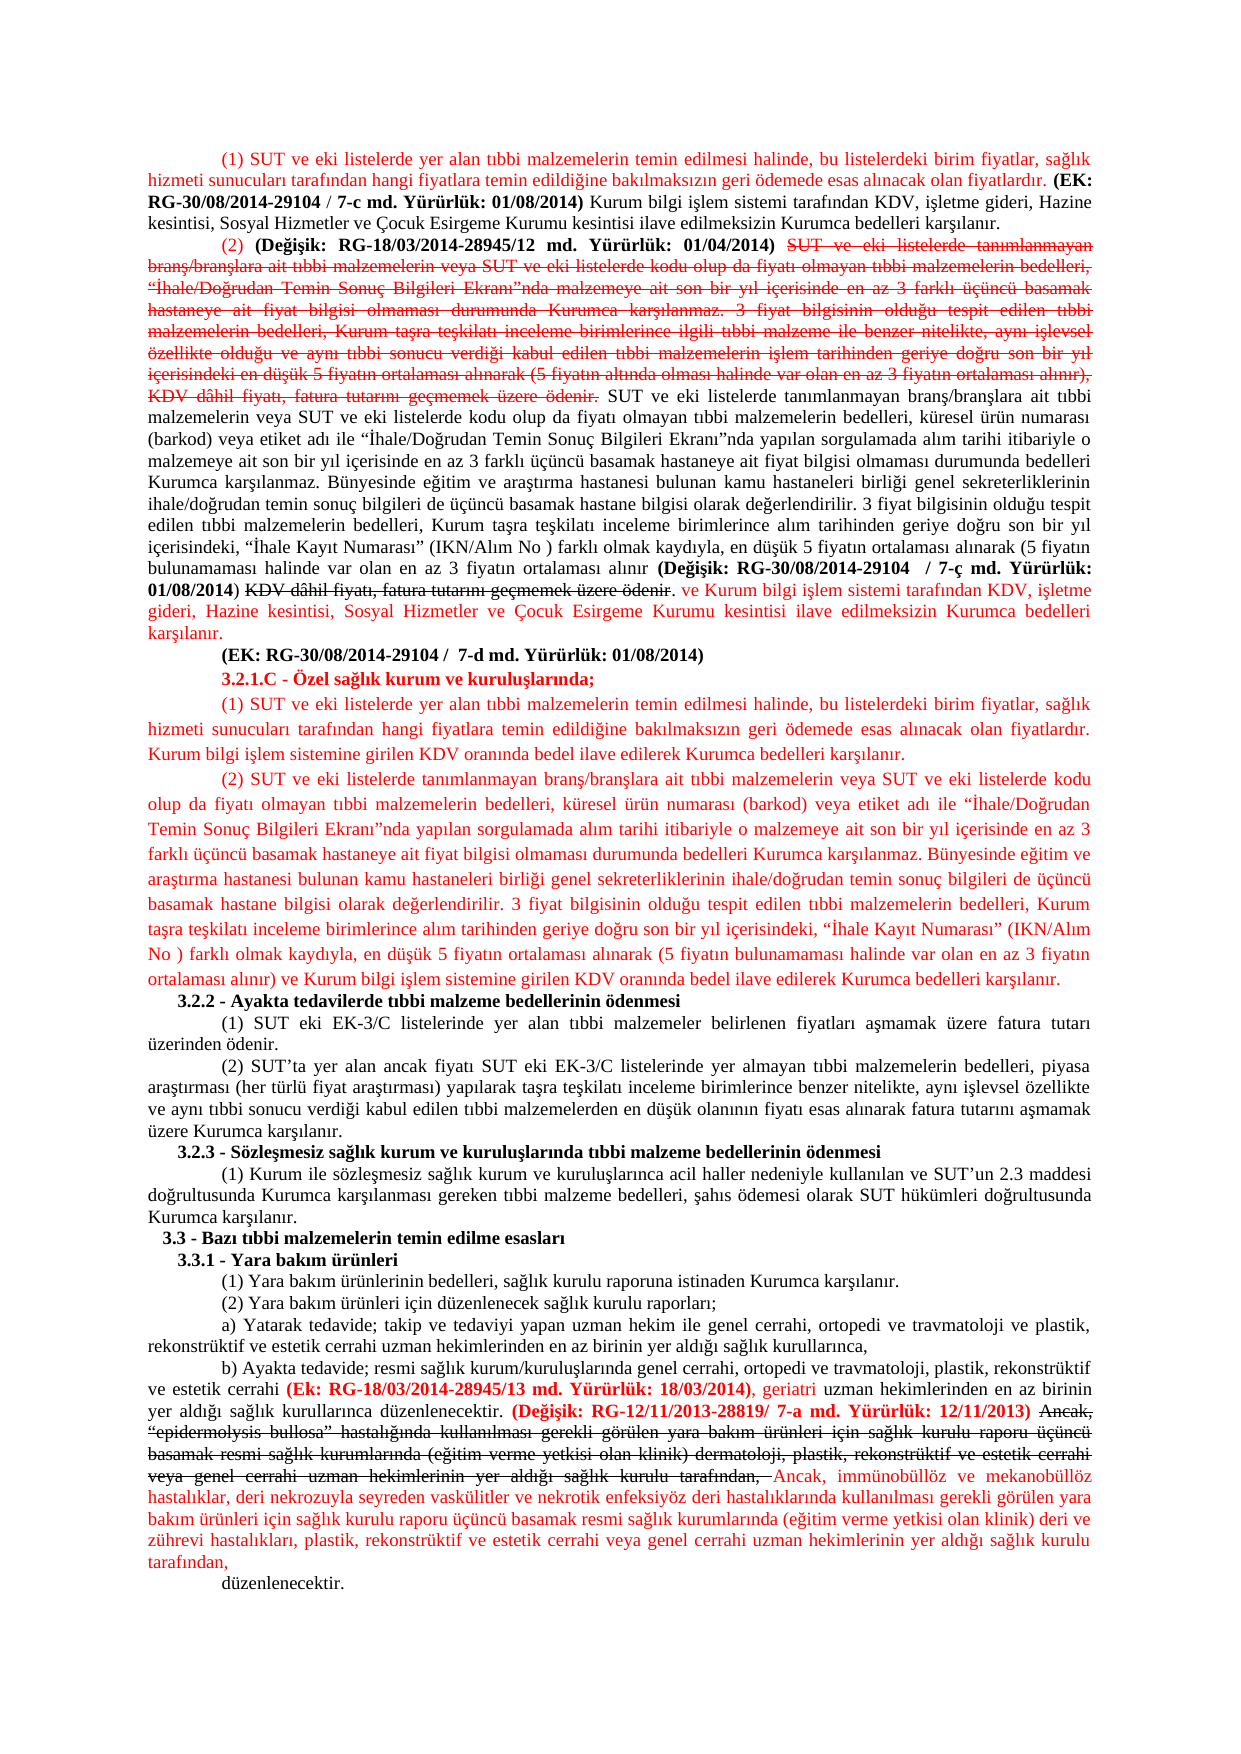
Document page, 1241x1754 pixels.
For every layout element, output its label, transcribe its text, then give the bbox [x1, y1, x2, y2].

text (2) SUT’ta yer alan ancak fiyatı SUT eki EK-3/C listelerinde yer almayan tıbbi malzemelerin bedelleri, piyasa araştırması (her türlü fiyat araştırması) yapılarak taşra teşkilatı inceleme birimlerince benzer nitelikte, aynı işlevsel özellikte ve aynı tıbbi sonucu verdiği kabul edilen tıbbi malzemelerden en düşük olanının fiyatı esas alınarak fatura tutarını aşmamak üzere Kurumca karşılanır. [148, 1206, 1093, 1292]
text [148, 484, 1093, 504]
subtitle 3.2.3 - Sözleşmesiz sağlık kurum ve kuruluşlarında tıbbi malzeme bedellerinin ödenmesi [148, 1292, 1093, 1313]
text (1) SUT ve eki listelerde yer alan tıbbi malzemelerin temin edilmesi halinde, bu listelerdeki birim fiyatlar, sağlık hizmeti sunucuları tarafından hangi fiyatlara temin edildiğine bakılmaksızın geri ödemede esas alınacak olan fiyatlardır. (EK: RG-30/08/2014-29104 / 7-c md. Yürürlük: 01/08/2014) Kurum bilgi işlem sistemi tarafından KDV, işletme gideri, Hazine kesintisi, Sosyal Hizmetler ve Çocuk Esirgeme Kurumu kesintisi ilave edilmeksizin Kurumca bedelleri karşılanır. [148, 298, 1093, 385]
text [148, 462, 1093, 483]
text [148, 148, 1093, 234]
text (2) Yara bakım ürünleri için düzenlenecek sağlık kurulu raporları; [148, 1443, 1093, 1464]
text 3.2.1.C - Özel sağlık kurum ve kuruluşlarında; [148, 816, 1093, 841]
subtitle 3.2.2 - Ayakta tedavilerde tıbbi malzeme bedellerinin ödenmesi [148, 1141, 1093, 1163]
text 3.2.1.B (Değişik: RG-30/08/2014-29104/ 7-b md. Yürürlük: 01/08/2014)Kamu İhale Kanununa tabi olmayan resmi sağlık kurum ve kuruluşları ile özel sağlık kurum ve kuruluşlarında; Kamu İhale Kanununa tabi olmayan resmi sağlık kurum ve kuruluşlarında; [148, 234, 1093, 298]
text (1) SUT eki EK-3/C listelerinde yer alan tıbbi malzemeler belirlenen fiyatları aşmamak üzere fatura tutarı üzerinden ödenir. [148, 1163, 1093, 1206]
text a) Yatarak tedavide; takip ve tedaviyi yapan uzman hekim ile genel cerrahi, ortopedi ve travmatoloji ve plastik, rekonstrüktif ve estetik cerrahi uzman hekimlerinden en az birinin yer aldığı sağlık kurullarınca, [148, 1464, 1093, 1508]
text (1) Kurum ile sözleşmesiz sağlık kurum ve kuruluşlarınca acil haller nedeniyle kullanılan ve SUT’un 2.3 maddesi doğrultusunda Kurumca karşılanması gereken tıbbi malzeme bedelleri, şahıs ödemesi olarak SUT hükümleri doğrultusunda Kurumca karşılanır. [148, 1313, 1093, 1378]
text (EK: RG-30/08/2014-29104 / 7-d md. Yürürlük: 01/08/2014) [148, 794, 1093, 816]
subtitle 3.3 - Bazı tıbbi malzemelerin temin edilme esasları [148, 1378, 1093, 1400]
text (1) Yara bakım ürünlerinin bedelleri, sağlık kurulu raporuna istinaden Kurumca karşılanır. [148, 1421, 1093, 1443]
subtitle 3.3.1 - Yara bakım ürünleri [148, 1400, 1093, 1421]
text (1) SUT ve eki listelerde yer alan tıbbi malzemelerin temin edilmesi halinde, bu listelerdeki birim fiyatlar, sağlık hizmeti sunucuları tarafından hangi fiyatlara temin edildiğine bakılmaksızın geri ödemede esas alınacak olan fiyatlardır. Kurum bilgi işlem sistemine girilen KDV oranında bedel ilave edilerek Kurumca bedelleri karşılanır. [148, 841, 1093, 916]
text (2) SUT ve eki listelerde tanımlanmayan branş/branşlara ait tıbbi malzemelerin veya SUT ve eki listelerde kodu olup da fiyatı olmayan tıbbi malzemelerin bedelleri, küresel ürün numarası (barkod) veya etiket adı ile “İhale/Doğrudan Temin Sonuç Bilgileri Ekranı”nda yapılan sorgulamada alım tarihi itibariyle o malzemeye ait son bir yıl içerisinde en az 3 farklı üçüncü basamak hastaneye ait fiyat bilgisi olmaması durumunda bedelleri Kurumca karşılanmaz. Bünyesinde eğitim ve araştırma hastanesi bulunan kamu hastaneleri birliği genel sekreterliklerinin ihale/doğrudan temin sonuç bilgileri de üçüncü basamak hastane bilgisi olarak değerlendirilir. 3 fiyat bilgisinin olduğu tespit edilen tıbbi malzemelerin bedelleri, Kurum taşra teşkilatı inceleme birimlerince alım tarihinden geriye doğru son bir yıl içerisindeki, “İhale Kayıt Numarası” (IKN/Alım No ) farklı olmak kaydıyla, en düşük 5 fiyatın ortalaması alınarak (5 fiyatın bulunamaması halinde var olan en az 3 fiyatın ortalaması alınır) ve Kurum bilgi işlem sistemine girilen KDV oranında bedel ilave edilerek Kurumca bedelleri karşılanır. [148, 916, 1093, 1141]
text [148, 1508, 1093, 1594]
text (2) (Değişik: RG-18/03/2014-28945/12 md. Yürürlük: 01/04/2014) SUT ve eki listelerde tanımlanmayan branş/branşlara ait tıbbi malzemelerin veya SUT ve eki listelerde kodu olup da fiyatı olmayan tıbbi malzemelerin bedelleri, “İhale/Doğrudan Temin Sonuç Bilgileri Ekranı”nda malzemeye ait son bir yıl içerisinde en az 3 farklı üçüncü basamak hastaneye ait fiyat bilgisi olmaması durumunda Kurumca karşılanmaz. 3 fiyat bilgisinin olduğu tespit edilen tıbbi malzemelerin bedelleri, Kurum taşra teşkilatı inceleme birimlerince ilgili tıbbi malzeme ile benzer nitelikte, aynı işlevsel özellikte olduğu ve aynı tıbbi sonucu verdiği kabul edilen tıbbi malzemelerin işlem tarihinden geriye doğru son bir yıl içerisindeki en düşük 5 fiyatın ortalaması alınarak (5 fiyatın altında olması halinde var olan en az 3 fiyatın ortalaması alınır), KDV dâhil fiyatı, fatura tutarını geçmemek üzere ödenir. SUT ve eki listelerde tanımlanmayan branş/branşlara ait tıbbi malzemelerin veya SUT ve eki listelerde kodu olup da fiyatı olmayan tıbbi malzemelerin bedelleri, küresel ürün numarası (barkod) veya etiket adı ile “İhale/Doğrudan Temin Sonuç Bilgileri Ekranı”nda yapılan sorgulamada alım tarihi itibariyle o malzemeye ait son bir yıl içerisinde en az 3 farklı üçüncü basamak hastaneye ait fiyat bilgisi olmaması durumunda bedelleri Kurumca karşılanmaz. Bünyesinde eğitim ve araştırma hastanesi bulunan kamu hastaneleri birliği genel sekreterliklerinin ihale/doğrudan temin sonuç bilgileri de üçüncü basamak hastane bilgisi olarak değerlendirilir. 3 fiyat bilgisinin olduğu tespit edilen tıbbi malzemelerin bedelleri, Kurum taşra teşkilatı inceleme birimlerince alım tarihinden geriye doğru son bir yıl içerisindeki, “İhale Kayıt Numarası” (IKN/Alım No ) farklı olmak kaydıyla, en düşük 5 fiyatın ortalaması alınarak (5 fiyatın bulunamaması halinde var olan en az 3 fiyatın ortalaması alınır (Değişik: RG-30/08/2014-29104 / 7-ç md. Yürürlük: 01/08/2014) KDV dâhil fiyatı, fatura tutarını geçmemek üzere ödenir. ve Kurum bilgi işlem sistemi tarafından KDV, işletme gideri, Hazine kesintisi, Sosyal Hizmetler ve Çocuk Esirgeme Kurumu kesintisi ilave edilmeksizin Kurumca bedelleri karşılanır. [148, 506, 1093, 794]
